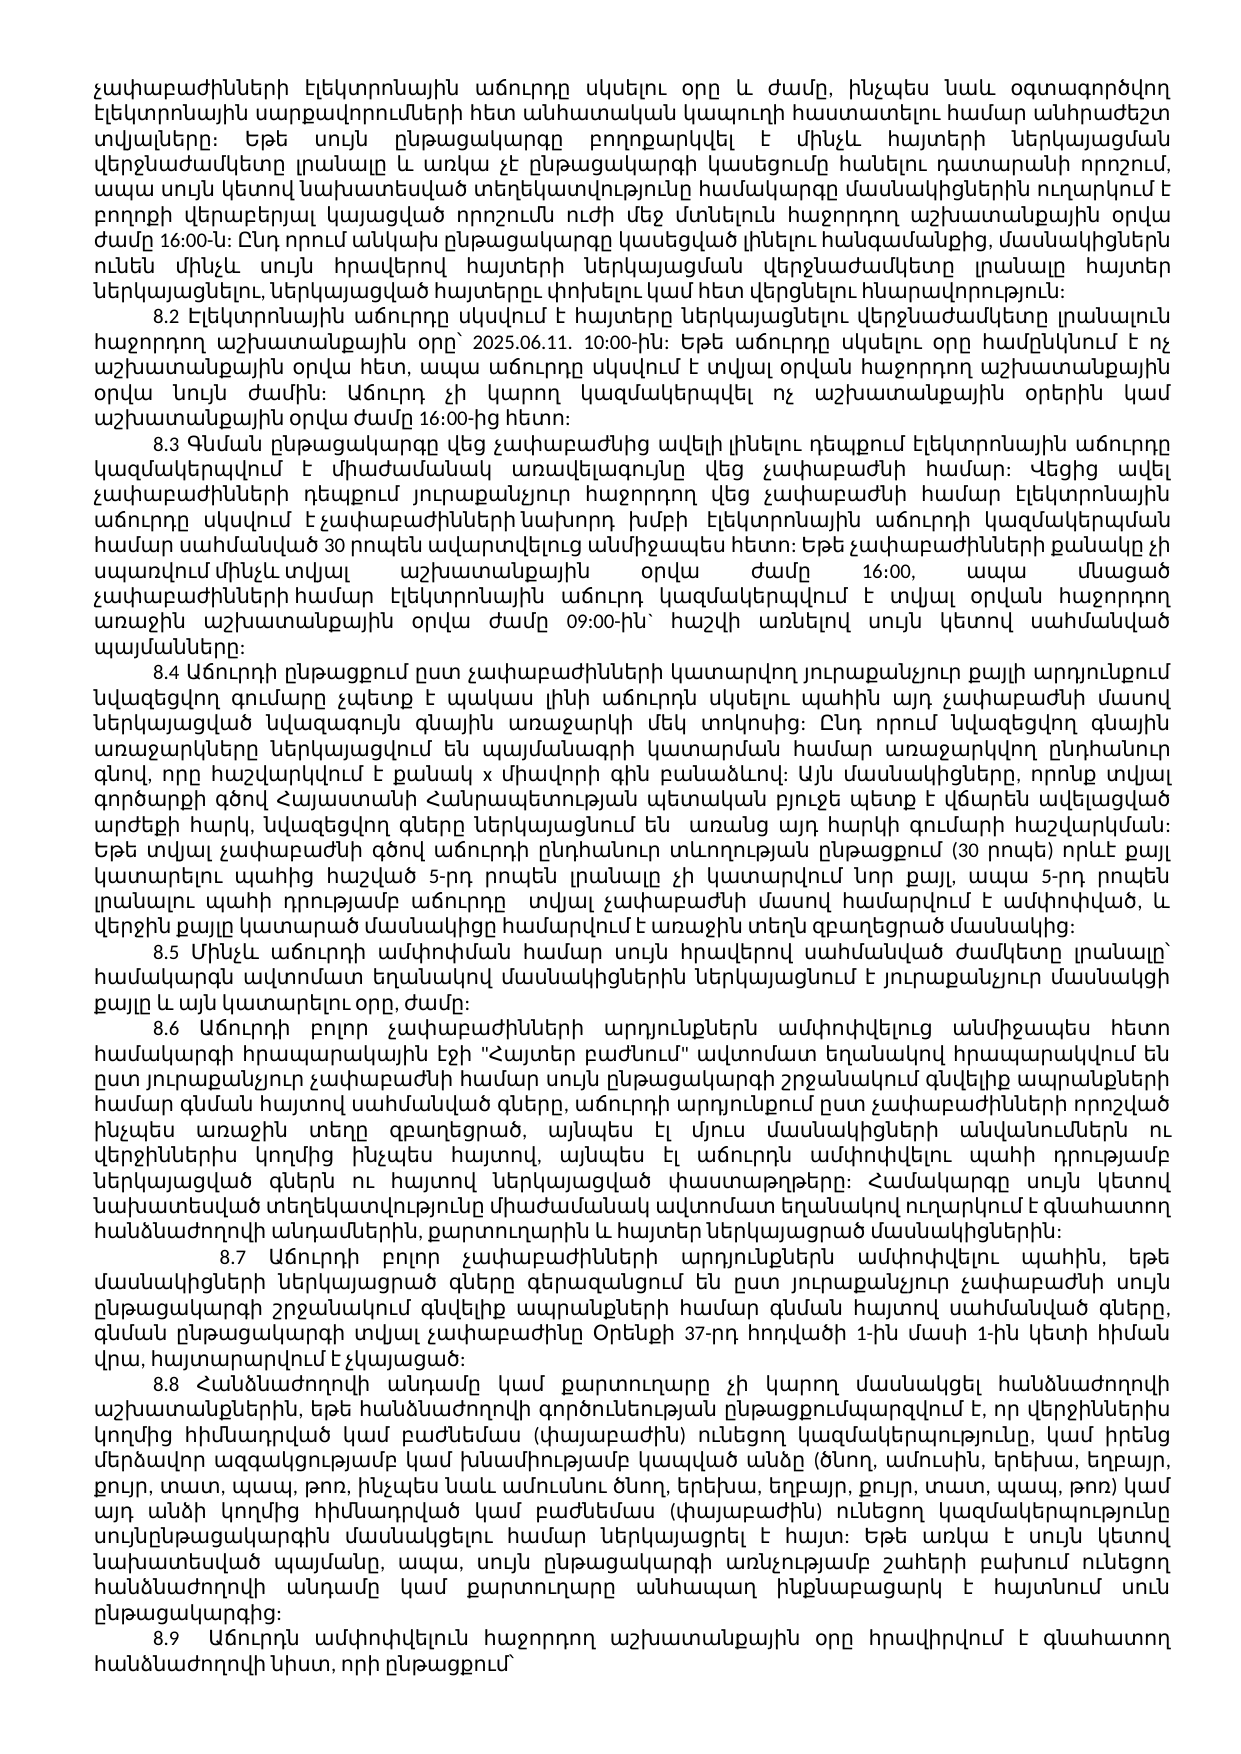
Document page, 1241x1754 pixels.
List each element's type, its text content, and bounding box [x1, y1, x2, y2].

text 8.2 Էլեկտրոնային աճուրդը սկսվում է հայտերը ներկայացնելու վերջնաժամկետը լրանալուն հաջորդող աշխատանքային օրը՝ 2025.06.11. 10:00 -ին: Եթե աճուրդը սկսելու օրը համընկնում է ոչ աշխատանքային օրվա հետ, ապա աճուրդը սկսվում է տվյալ օրվան հաջորդող աշխատանքային օրվա նույն ժամին: Աճուրդ չի կարող կազմակերպվել ոչ աշխատանքային օրերին կամ աշխատանքային օրվա ժամը 16։00-ից հետո: [94, 304, 1171, 431]
text 8.8 Հանձնաժողովի անդամը կամ քարտուղարը չի կարող մասնակցել հանձնաժողովի աշխատանքներին, եթե հանձնաժողովի գործունեության ընթացքումպարզվում է, որ վերջիններիս կողմից հիմնադրված կամ բաժնեմաս (փայաբաժին) ունեցող կազմակերպությունը, կամ իրենց մերձավոր ազգակցությամբ կամ խնամիությամբ կապված անձը (ծնող, ամուսին, երեխա, եղբայր, քույր, տատ, պապ, թոռ, ինչպես նաև ամուսնու ծնող, երեխա, եղբայր, քույր, տատ, պապ, թոռ) կամ այդ անձի կողմից հիմնադրված կամ բաժնեմաս (փայաբաժին) ունեցող կազմակերպությունը սույնընթացակարգին մասնակցելու համար ներկայացրել է հայտ: Եթե առկա է սույն կետով նախատեսված պայմանը, ապա, սույն ընթացակարգի առնչությամբ շահերի բախում ունեցող հանձնաժողովի անդամը կամ քարտուղարը անհապաղ ինքնաբացարկ է հայտնում սուն ընթացակարգից: [94, 1371, 1171, 1625]
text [94, 75, 1171, 304]
text 8.6 Աճուրդի բոլոր չափաբաժինների արդյունքներն ամփոփվելուց անմիջապես հետո համակարգի հրապարակային էջի "Հայտեր բաժնում" ավտոմատ եղանակով հրապարակվում են ըստ յուրաքանչյուր չափաբաժնի համար սույն ընթացակարգի շրջանակում գնվելիք ապրանքների համար գնման հայտով սահմանված գները, աճուրդի արդյունքում ըստ չափաբաժինների որոշված ինչպես առաջին տեղը զբաղեցրած, այնպես էլ մյուս մասնակիցների անվանումներն ու վերջիններիս կողմից ինչպես հայտով, այնպես էլ աճուրդն ամփոփվելու պահի դրությամբ ներկայացված գներն ու հայտով ներկայացված փաստաթղթերը: Համակարգը սույն կետով նախատեսված տեղեկատվությունը միաժամանակ ավտոմատ եղանակով ուղարկում է գնահատող հանձնաժողովի անդամներին, քարտուղարին և հայտեր ներկայացրած մասնակիցներին: [94, 1015, 1171, 1244]
text 8.7 Աճուրդի բոլոր չափաբաժինների արդյունքներն ամփոփվելու պահին, եթե մասնակիցների ներկայացրած գները գերազանցում են ըստ յուրաքանչյուր չափաբաժնի սույն ընթացակարգի շրջանակում գնվելիք ապրանքների համար գնման հայտով սահմանված գները, գնման ընթացակարգի տվյալ չափաբաժինը Օրենքի 37-րդ հոդվածի 1-ին մասի 1-ին կետի հիման վրա, հայտարարվում է չկայացած: [94, 1244, 1171, 1371]
text 8.4 Աճուրդի ընթացքում ըստ չափաբաժինների կատարվող յուրաքանչյուր քայլի արդյունքում նվազեցվող գումարը չպետք է պակաս լինի աճուրդն սկսելու պահին այդ չափաբաժնի մասով ներկայացված նվազագույն գնային առաջարկի մեկ տոկոսից: Ընդ որում նվազեցվող գնային առաջարկները ներկայացվում են պայմանագրի կատարման համար առաջարկվող ընդհանուր գնով, որը հաշվարկվում է քանակ x միավորի գին բանաձևով: Այն մասնակիցները, որոնք տվյալ գործարքի գծով Հայաստանի Հանրապետության պետական բյուջե պետք է վճարեն ավելացված արժեքի հարկ, նվազեցվող գները ներկայացնում են առանց այդ հարկի գումարի հաշվարկման: Եթե տվյալ չափաբաժնի գծով աճուրդի ընդհանուր տևողության ընթացքում (30 րոպե) որևէ քայլ կատարելու պահից հաշված 5-րդ րոպեն լրանալը չի կատարվում նոր քայլ, ապա 5-րդ րոպեն լրանալու պահի դրությամբ աճուրդը տվյալ չափաբաժնի մասով համարվում է ամփոփված, և վերջին քայլը կատարած մասնակիցը համարվում է առաջին տեղն զբաղեցրած մասնակից: [94, 659, 1171, 939]
text 8.5 Մինչև աճուրդի ամփոփման համար սույն հրավերով սահմանված ժամկետը լրանալը՝ համակարգն ավտոմատ եղանակով մասնակիցներին ներկայացնում է յուրաքանչյուր մասնակցի քայլը և այն կատարելու օրը, ժամը: [94, 939, 1171, 1015]
text 8.9 Աճուրդն ամփոփվելուն հաջորդող աշխատանքային օրը հրավիրվում է գնահատող հանձնաժողովի նիստ, որի ընթացքում՝ [94, 1625, 1171, 1676]
text 8.3 Գնման ընթացակարգը վեց չափաբաժնից ավելի լինելու դեպքում էլեկտրոնային աճուրդը կազմակերպվում է միաժամանակ առավելագույնը վեց չափաբաժնի համար: Վեցից ավել չափաբաժինների դեպքում յուրաքանչյուր հաջորդող վեց չափաբաժնի համար էլեկտրոնային աճուրդը սկսվում է չափաբաժինների նախորդ խմբի էլեկտրոնային աճուրդի կազմակերպման համար սահմանված 30 րոպեն ավարտվելուց անմիջապես հետո: Եթե չափաբաժինների քանակը չի սպառվում մինչև տվյալ աշխատանքային օրվա ժամը 16։00, ապա մնացած չափաբաժինների համար էլեկտրոնային աճուրդ կազմակերպվում է տվյալ օրվան հաջորդող առաջին աշխատանքային օրվա ժամը 09:00-ին` հաշվի առնելով սույն կետով սահմանված պայմանները: [94, 431, 1171, 659]
